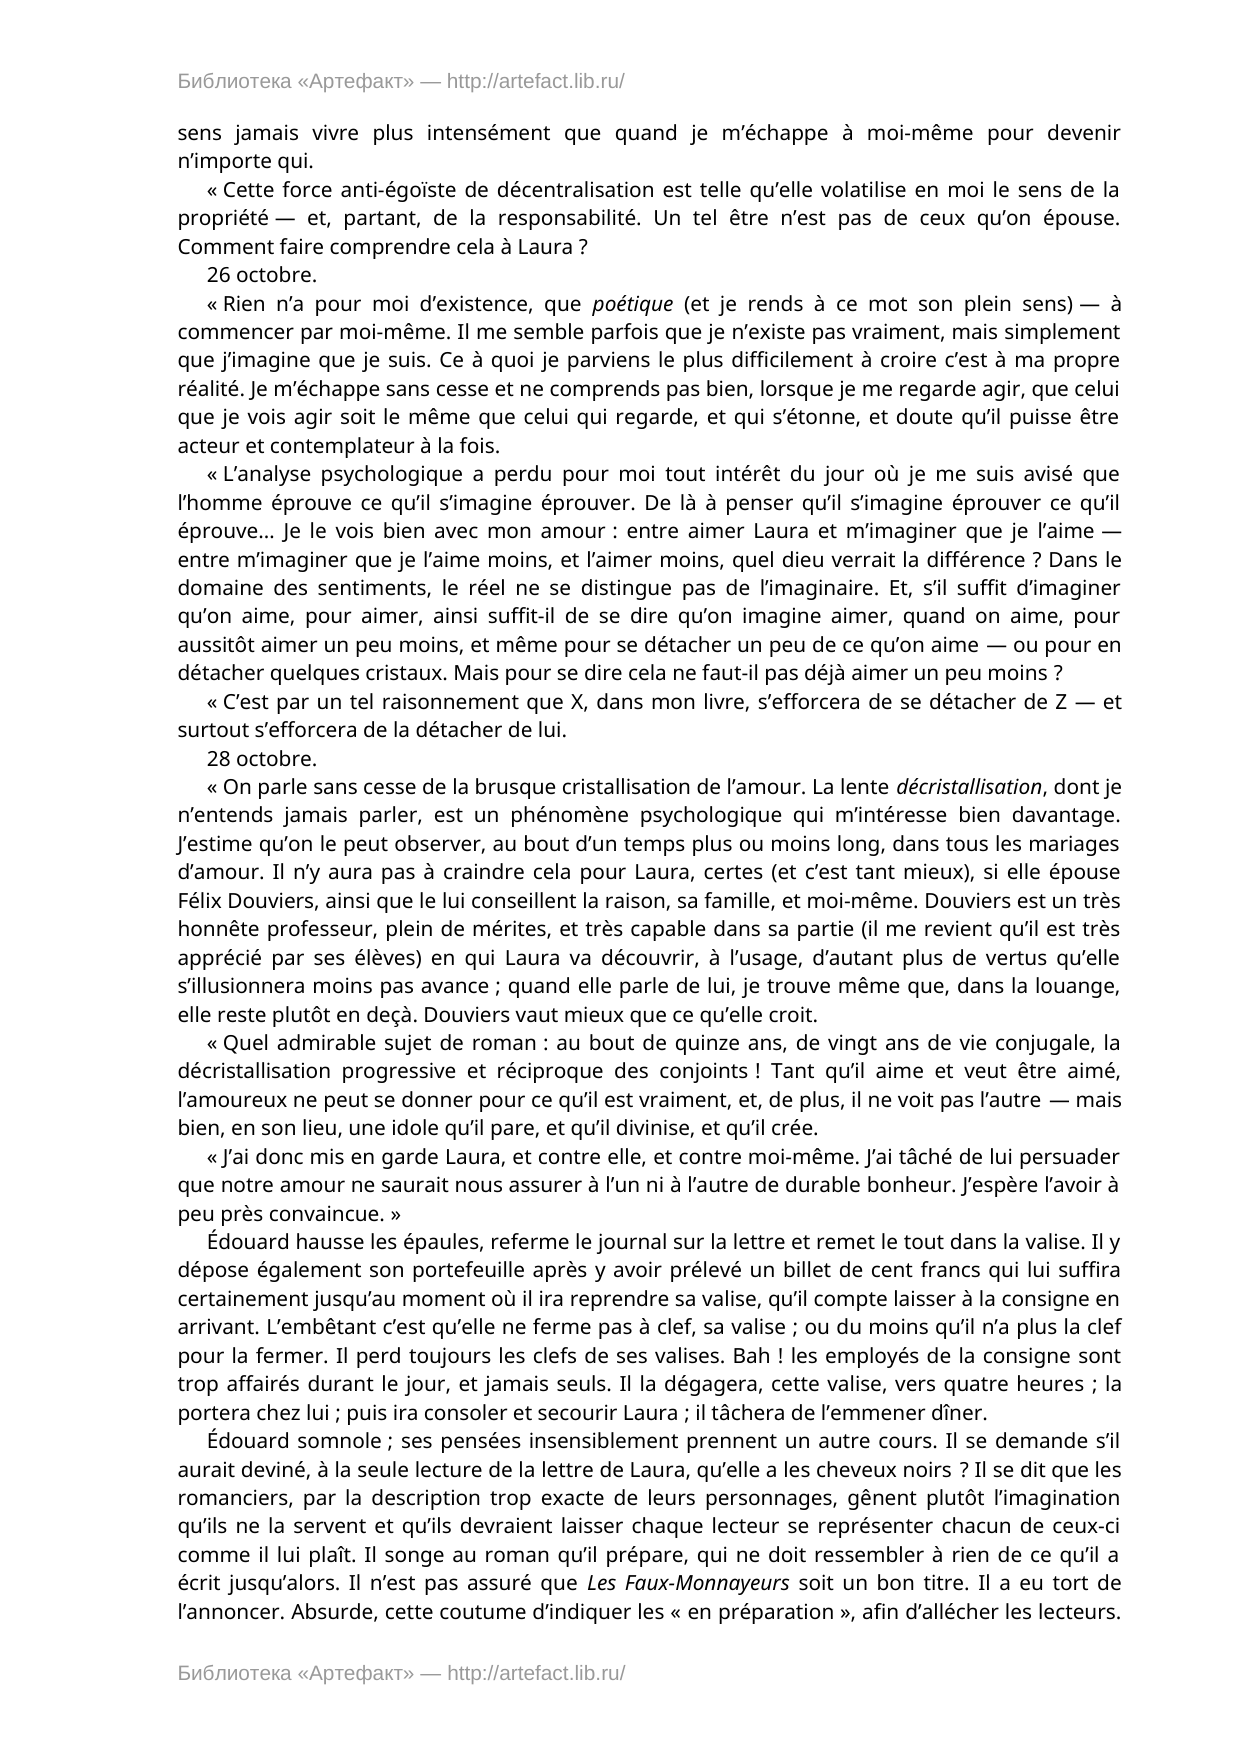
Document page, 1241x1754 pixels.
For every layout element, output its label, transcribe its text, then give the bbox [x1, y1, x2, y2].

text « On parle sans cesse de la brusque cristallisation de l’amour. La lente décristallisation, dont je n’entends jamais parler, est un phénomène psychologique qui m’intéresse bien davantage. J’estime qu’on le peut observer, au bout d’un temps plus ou moins long, dans tous les mariages d’amour. Il n’y aura pas à craindre cela pour Laura, certes (et c’est tant mieux), si elle épouse Félix Douviers, ainsi que le lui conseillent la raison, sa famille, et moi-même. Douviers est un très honnête professeur, plein de mérites, et très capable dans sa partie (il me revient qu’il est très apprécié par ses élèves) en qui Laura va découvrir, à l’usage, d’autant plus de vertus qu’elle s’illusionnera moins pas avance ; quand elle parle de lui, je trouve même que, dans la louange, elle reste plutôt en deçà. Douviers vaut mieux que ce qu’elle croit. [177, 772, 1122, 1028]
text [177, 1426, 1122, 1625]
text Édouard hausse les épaules, referme le journal sur la lettre et remet le tout dans la valise. Il y dépose également son portefeuille après y avoir prélevé un billet de cent francs qui lui suffira certainement jusqu’au moment où il ira reprendre sa valise, qu’il compte laisser à la consigne en arrivant. L’embêtant c’est qu’elle ne ferme pas à clef, sa valise ; ou du moins qu’il n’a plus la clef pour la fermer. Il perd toujours les clefs de ses valises. Bah ! les employés de la consigne sont trop affairés durant le jour, et jamais seuls. Il la dégagera, cette valise, vers quatre heures ; la portera chez lui ; puis ira consoler et secourir Laura ; il tâchera de l’emmener dîner. [177, 1227, 1122, 1426]
text « L’analyse psychologique a perdu pour moi tout intérêt du jour où je me suis avisé que l’homme éprouve ce qu’il s’imagine éprouver. De là à penser qu’il s’imagine éprouver ce qu’il éprouve… Je le vois bien avec mon amour : entre aimer Laura et m’imaginer que je l’aime — entre m’imaginer que je l’aime moins, et l’aimer moins, quel dieu verrait la différence ? Dans le domaine des sentiments, le réel ne se distingue pas de l’imaginaire. Et, s’il suffit d’imaginer qu’on aime, pour aimer, ainsi suffit-il de se dire qu’on imagine aimer, quand on aime, pour aussitôt aimer un peu moins, et même pour se détacher un peu de ce qu’on aime — ou pour en détacher quelques cristaux. Mais pour se dire cela ne faut-il pas déjà aimer un peu moins ? [177, 459, 1122, 687]
text 26 octobre. [177, 260, 1122, 289]
text « C’est par un tel raisonnement que X, dans mon livre, s’efforcera de se détacher de Z — et surtout s’efforcera de la détacher de lui. [177, 687, 1122, 744]
text « Quel admirable sujet de roman : au bout de quinze ans, de vingt ans de vie conjugale, la décristallisation progressive et réciproque des conjoints ! Tant qu’il aime et veut être aimé, l’amoureux ne peut se donner pour ce qu’il est vraiment, et, de plus, il ne voit pas l’autre — mais bien, en son lieu, une idole qu’il pare, et qu’il divinise, et qu’il crée. [177, 1028, 1122, 1142]
text « Cette force anti-égoïste de décentralisation est telle qu’elle volatilise en moi le sens de la propriété — et, partant, de la responsabilité. Un tel être n’est pas de ceux qu’on épouse. Comment faire comprendre cela à Laura ? [177, 175, 1122, 260]
text « J’ai donc mis en garde Laura, et contre elle, et contre moi-même. J’ai tâché de lui persuader que notre amour ne saurait nous assurer à l’un ni à l’autre de durable bonheur. J’espère l’avoir à peu près convaincue. » [177, 1142, 1122, 1227]
text 28 octobre. [177, 744, 1122, 772]
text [177, 118, 1122, 175]
text « Rien n’a pour moi d’existence, que poétique (et je rends à ce mot son plein sens) — à commencer par moi-même. Il me semble parfois que je n’existe pas vraiment, mais simplement que j’imagine que je suis. Ce à quoi je parviens le plus difficilement à croire c’est à ma propre réalité. Je m’échappe sans cesse et ne comprends pas bien, lorsque je me regarde agir, que celui que je vois agir soit le même que celui qui regarde, et qui s’étonne, et doute qu’il puisse être acteur et contemplateur à la fois. [177, 289, 1122, 459]
